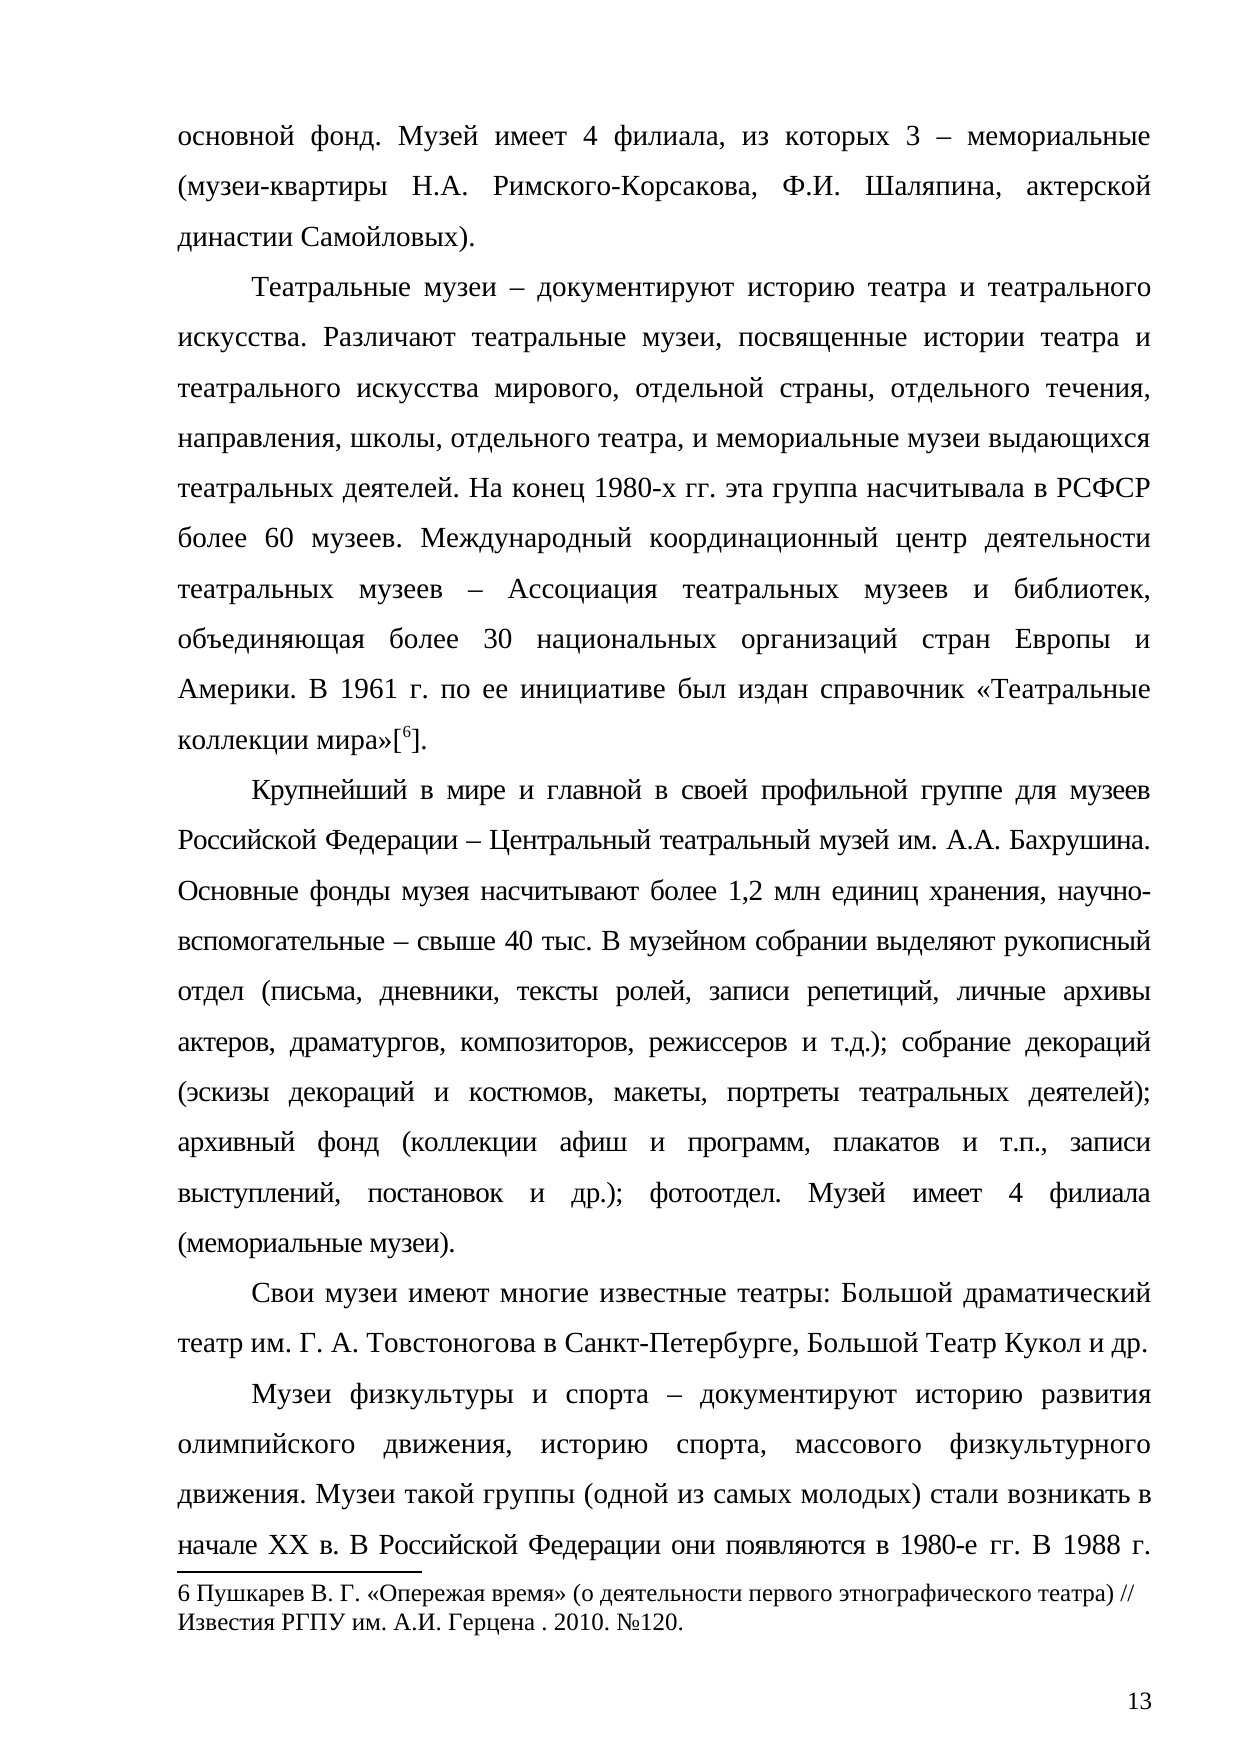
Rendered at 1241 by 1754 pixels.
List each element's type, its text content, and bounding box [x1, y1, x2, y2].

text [177, 1376, 1152, 1560]
text Свои музеи имеют многие известные театры: Большой драматический театр им. Г. А. Товстоногова в Санкт-Петербурге, Большой Театр Кукол и др. [177, 1275, 1152, 1359]
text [177, 118, 1152, 252]
text Крупнейший в мире и главной в своей профильной группе для музеев Российской Федерации – Центральный театральный музей им. А.А. Бахрушина. Основные фонды музея насчитывают более 1,2 млн единиц хранения, научно-вспомогательные – свыше 40 тыс. В музейном собрании выделяют рукописный отдел (письма, дневники, тексты ролей, записи репетиций, личные архивы актеров, драматургов, композиторов, режиссеров и т.д.); собрание декораций (эскизы декораций и костюмов, макеты, портреты театральных деятелей); архивный фонд (коллекции афиш и программ, плакатов и т.п., записи выступлений, постановок и др.); фотоотдел. Музей имеет 4 филиала (мемориальные музеи). [177, 772, 1152, 1258]
text Театральные музеи – документируют историю театра и театрального искусства. Различают театральные музеи, посвященные истории театра и театрального искусства мирового, отдельной страны, отдельного течения, направления, школы, отдельного театра, и мемориальные музеи выдающихся театральных деятелей. На конец 1980-х гг. эта группа насчитывала в РСФСР более 60 музеев. Международный координационный центр деятельности театральных музеев – Ассоциация театральных музеев и библиотек, объединяющая более 30 национальных организаций стран Европы и Америки. В . по ее инициативе был издан справочник «Театральные коллекции мира»[]. [177, 269, 1152, 755]
